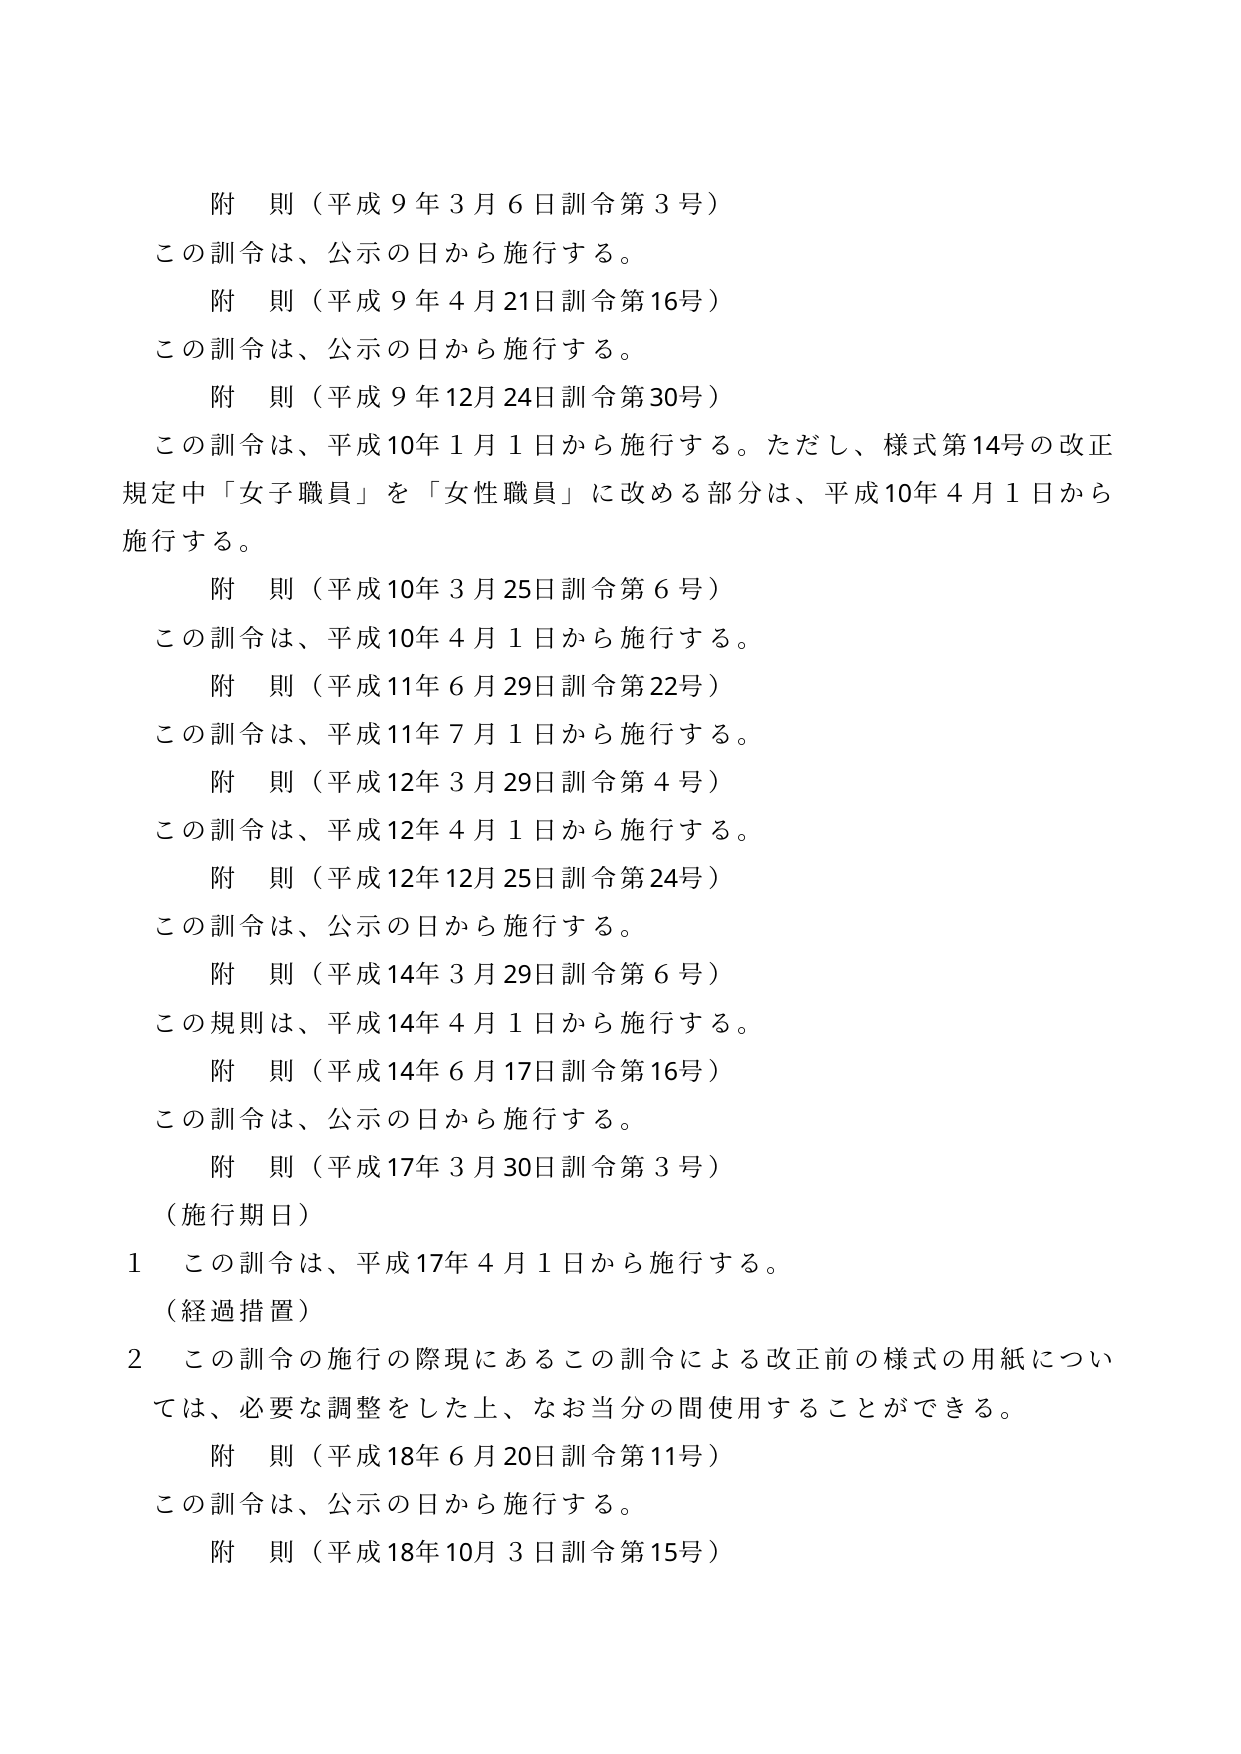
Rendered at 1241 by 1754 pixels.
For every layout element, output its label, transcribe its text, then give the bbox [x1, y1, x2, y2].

text この訓令は、平成10年１月１日から施行する。ただし、様式第14号の改正規定中「女子職員」を「女性職員」に改める部分は、平成10年４月１日から施行する。 [122, 420, 1118, 564]
text （施行期日） [147, 1190, 1118, 1238]
text 附 則（平成17年３月30日訓令第３号） [197, 1142, 1118, 1190]
text 附 則（平成９年４月21日訓令第16号） [197, 275, 1118, 323]
text １ この訓令は、平成17年４月１日から施行する。 [122, 1238, 1118, 1286]
text 附 則（平成９年12月24日訓令第30号） [197, 372, 1118, 420]
text この訓令は、公示の日から施行する。 [122, 1478, 1118, 1527]
text この訓令は、公示の日から施行する。 [122, 901, 1118, 949]
text 附 則（平成18年６月20日訓令第11号） [197, 1430, 1118, 1478]
text 附 則（平成11年６月29日訓令第22号） [197, 660, 1118, 708]
text （経過措置） [147, 1286, 1118, 1334]
text この規則は、平成14年４月１日から施行する。 [122, 997, 1118, 1045]
text ２ この訓令の施行の際現にあるこの訓令による改正前の様式の用紙については、必要な調整をした上、なお当分の間使用することができる。 [122, 1334, 1118, 1430]
text この訓令は、平成11年７月１日から施行する。 [122, 708, 1118, 757]
text 附 則（平成９年３月６日訓令第３号） [197, 179, 1118, 227]
text この訓令は、平成12年４月１日から施行する。 [122, 805, 1118, 853]
text 附 則（平成10年３月25日訓令第６号） [197, 564, 1118, 612]
text 附 則（平成12年３月29日訓令第４号） [197, 757, 1118, 805]
text この訓令は、平成10年４月１日から施行する。 [122, 612, 1118, 660]
text この訓令は、公示の日から施行する。 [122, 227, 1118, 275]
text 附 則（平成14年３月29日訓令第６号） [197, 949, 1118, 997]
text 附 則（平成14年６月17日訓令第16号） [197, 1045, 1118, 1093]
text 附 則（平成12年12月25日訓令第24号） [197, 853, 1118, 901]
text 附 則（平成18年10月３日訓令第15号） [197, 1527, 1118, 1575]
text この訓令は、公示の日から施行する。 [122, 1093, 1118, 1142]
text この訓令は、公示の日から施行する。 [122, 323, 1118, 372]
